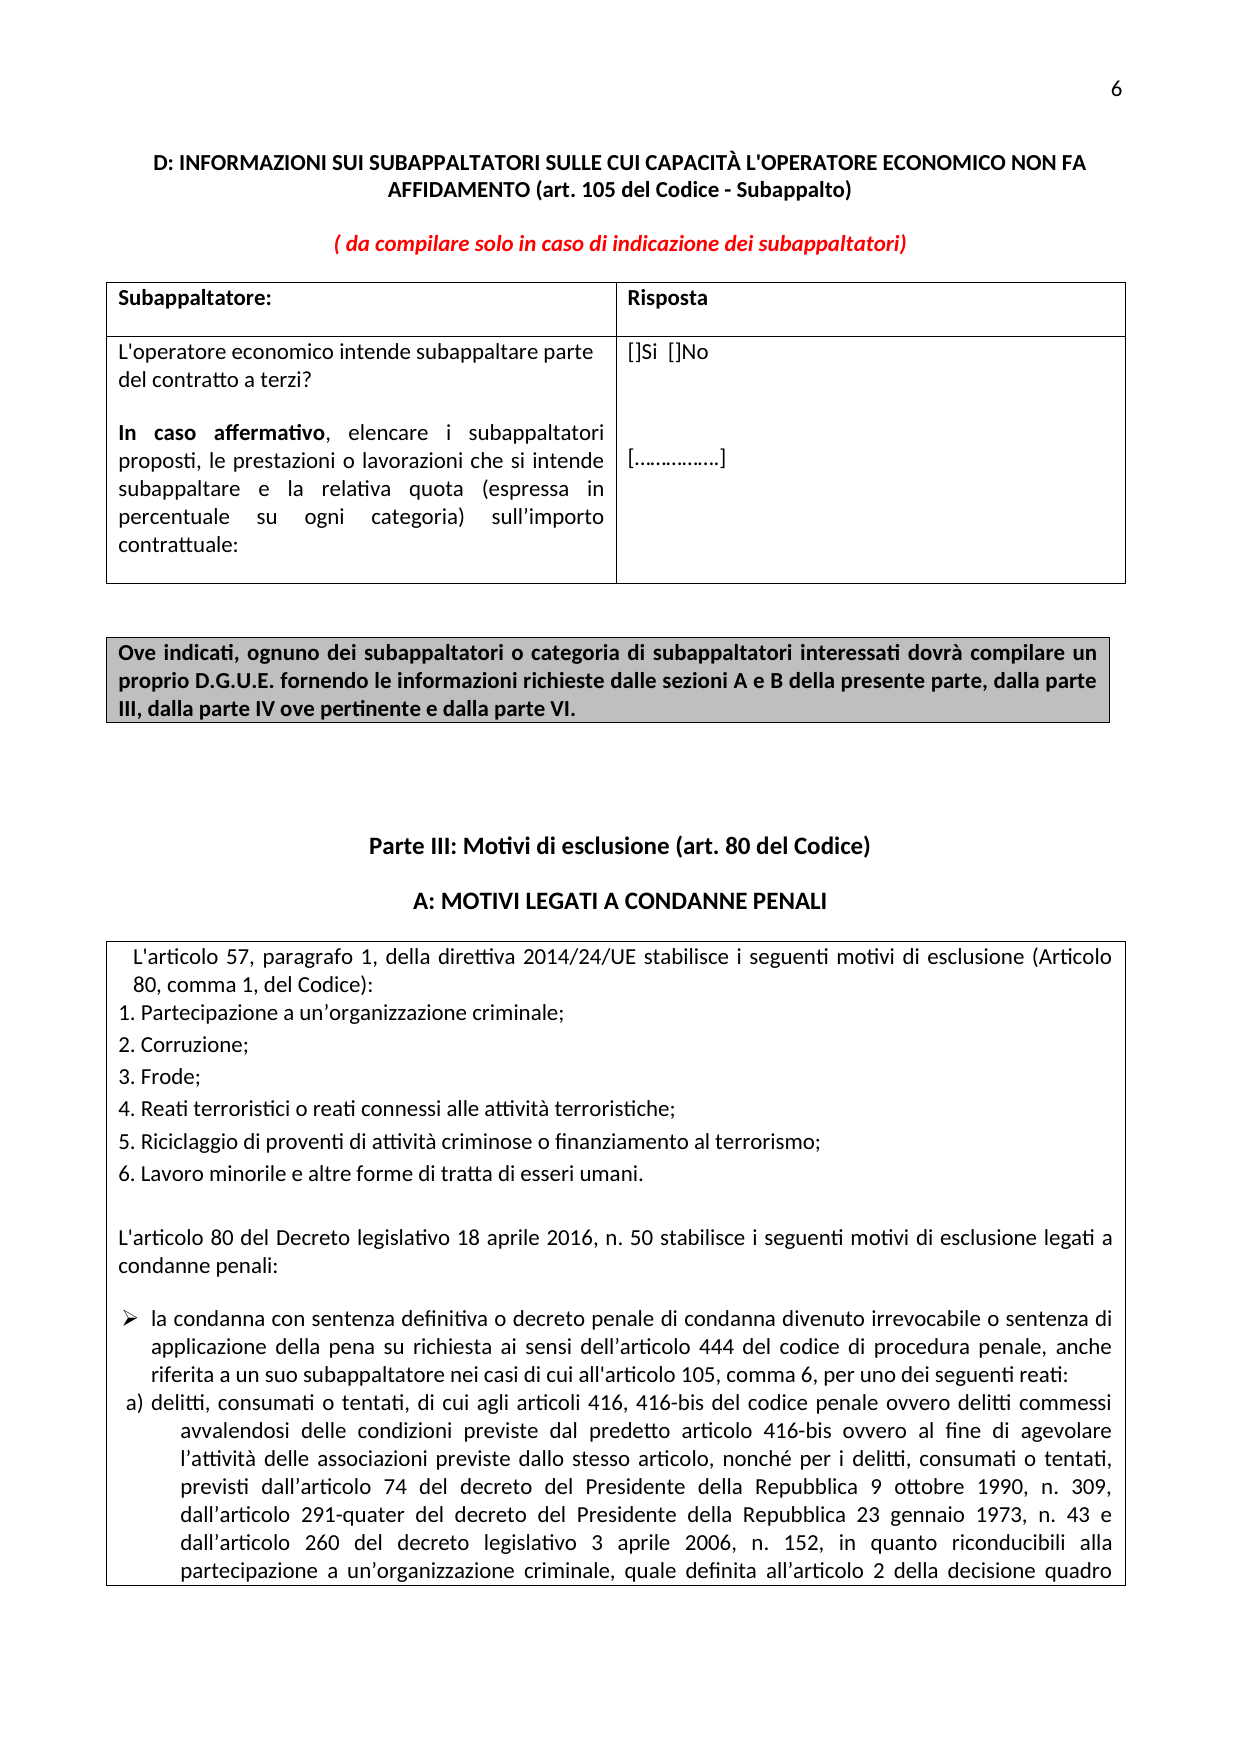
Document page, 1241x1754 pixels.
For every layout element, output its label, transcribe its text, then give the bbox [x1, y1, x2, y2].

text D: INFORMAZIONI SUI SUBAPPALTATORI SULLE CUI CAPACITÀ L'OPERATORE ECONOMICO NON FA AFFIDAMENTO (art. 105 del Codice - Subappalto) [118, 148, 1122, 204]
table_cell L'operatore economico intende subappaltare parte del contratto a terzi? In caso affermativo, elencare i subappaltatori proposti, le prestazioni o lavorazioni che si intende subappaltare e la relativa quota (espressa in percentuale su ogni categoria) sull’importo contrattuale: [107, 337, 616, 583]
table_header Ove indicati, ognuno dei subappaltatori o categoria di subappaltatori interessati dovrà compilare un proprio D.G.U.E. fornendo le informazioni richieste dalle sezioni A e B della presente parte, dalla parte III, dalla parte IV ove pertinente e dalla parte VI. [107, 638, 1109, 722]
text A: MOTIVI LEGATI A CONDANNE PENALI [118, 885, 1122, 916]
table_header Subappaltatore: [107, 283, 616, 336]
table_cell []Si []No […………….] [617, 337, 1125, 583]
text ( da compilare solo in caso di indicazione dei subappaltatori) [118, 229, 1122, 257]
text Parte III: Motivi di esclusione (art. 80 del Codice) [118, 830, 1122, 860]
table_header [107, 942, 1125, 1584]
table_header Risposta [617, 283, 1125, 336]
